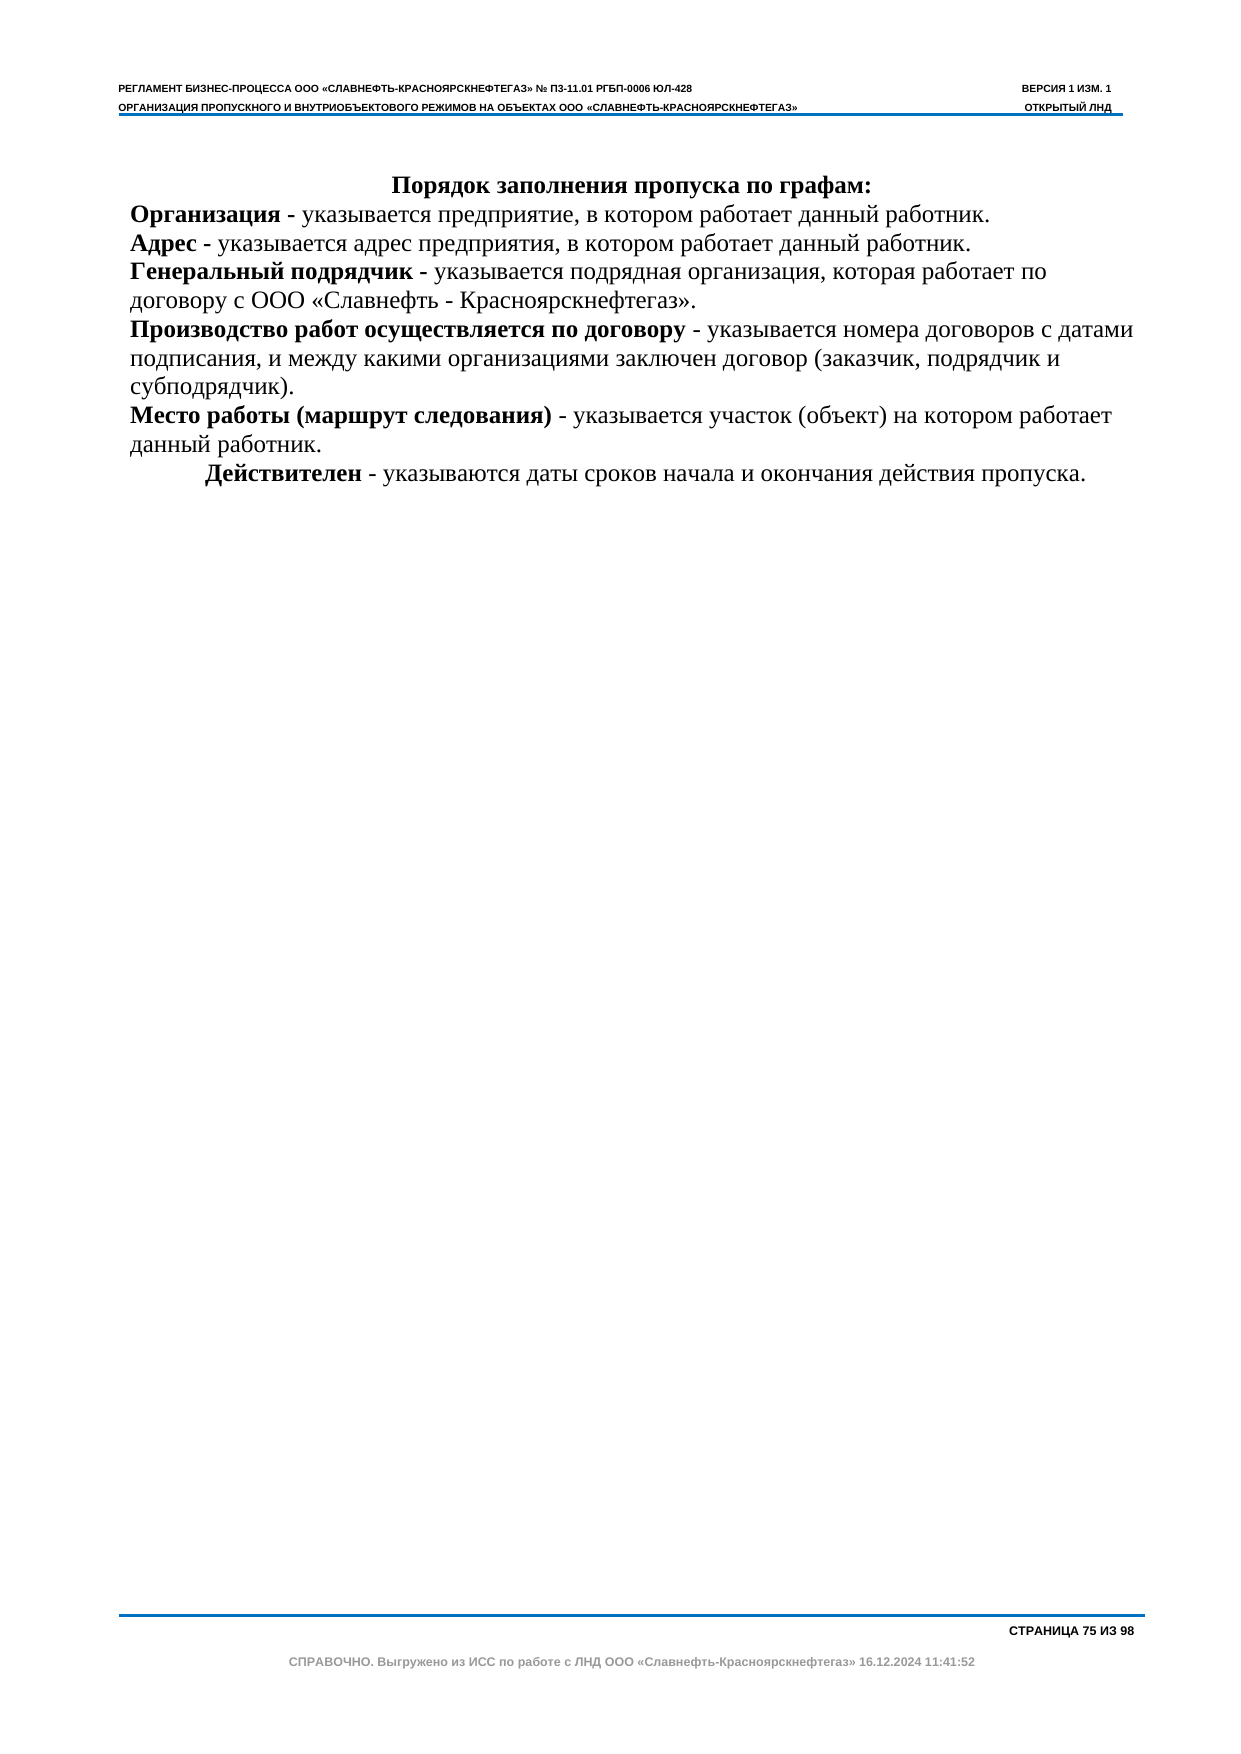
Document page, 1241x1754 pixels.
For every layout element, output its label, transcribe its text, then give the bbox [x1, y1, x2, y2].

text Место работы (маршрут следования) - указывается участок (объект) на котором работает данный работник. [130, 400, 1134, 458]
text Производство работ осуществляется по договору - указывается номера договоров с датами подписания, и между какими организациями заключен договор (заказчик, подрядчик и субподрядчик). [130, 314, 1134, 400]
text Порядок заполнения пропуска по графам: [130, 170, 1134, 199]
text Организация - указывается предприятие, в котором работает данный работник. [130, 199, 1134, 228]
text Генеральный подрядчик - указывается подрядная организация, которая работает по договору с ООО «Славнефть - Красноярскнефтегаз». [130, 256, 1134, 314]
text Действителен - указываются даты сроков начала и окончания действия пропуска. [205, 458, 1134, 486]
text Адрес - указывается адрес предприятия, в котором работает данный работник. [130, 228, 1134, 256]
